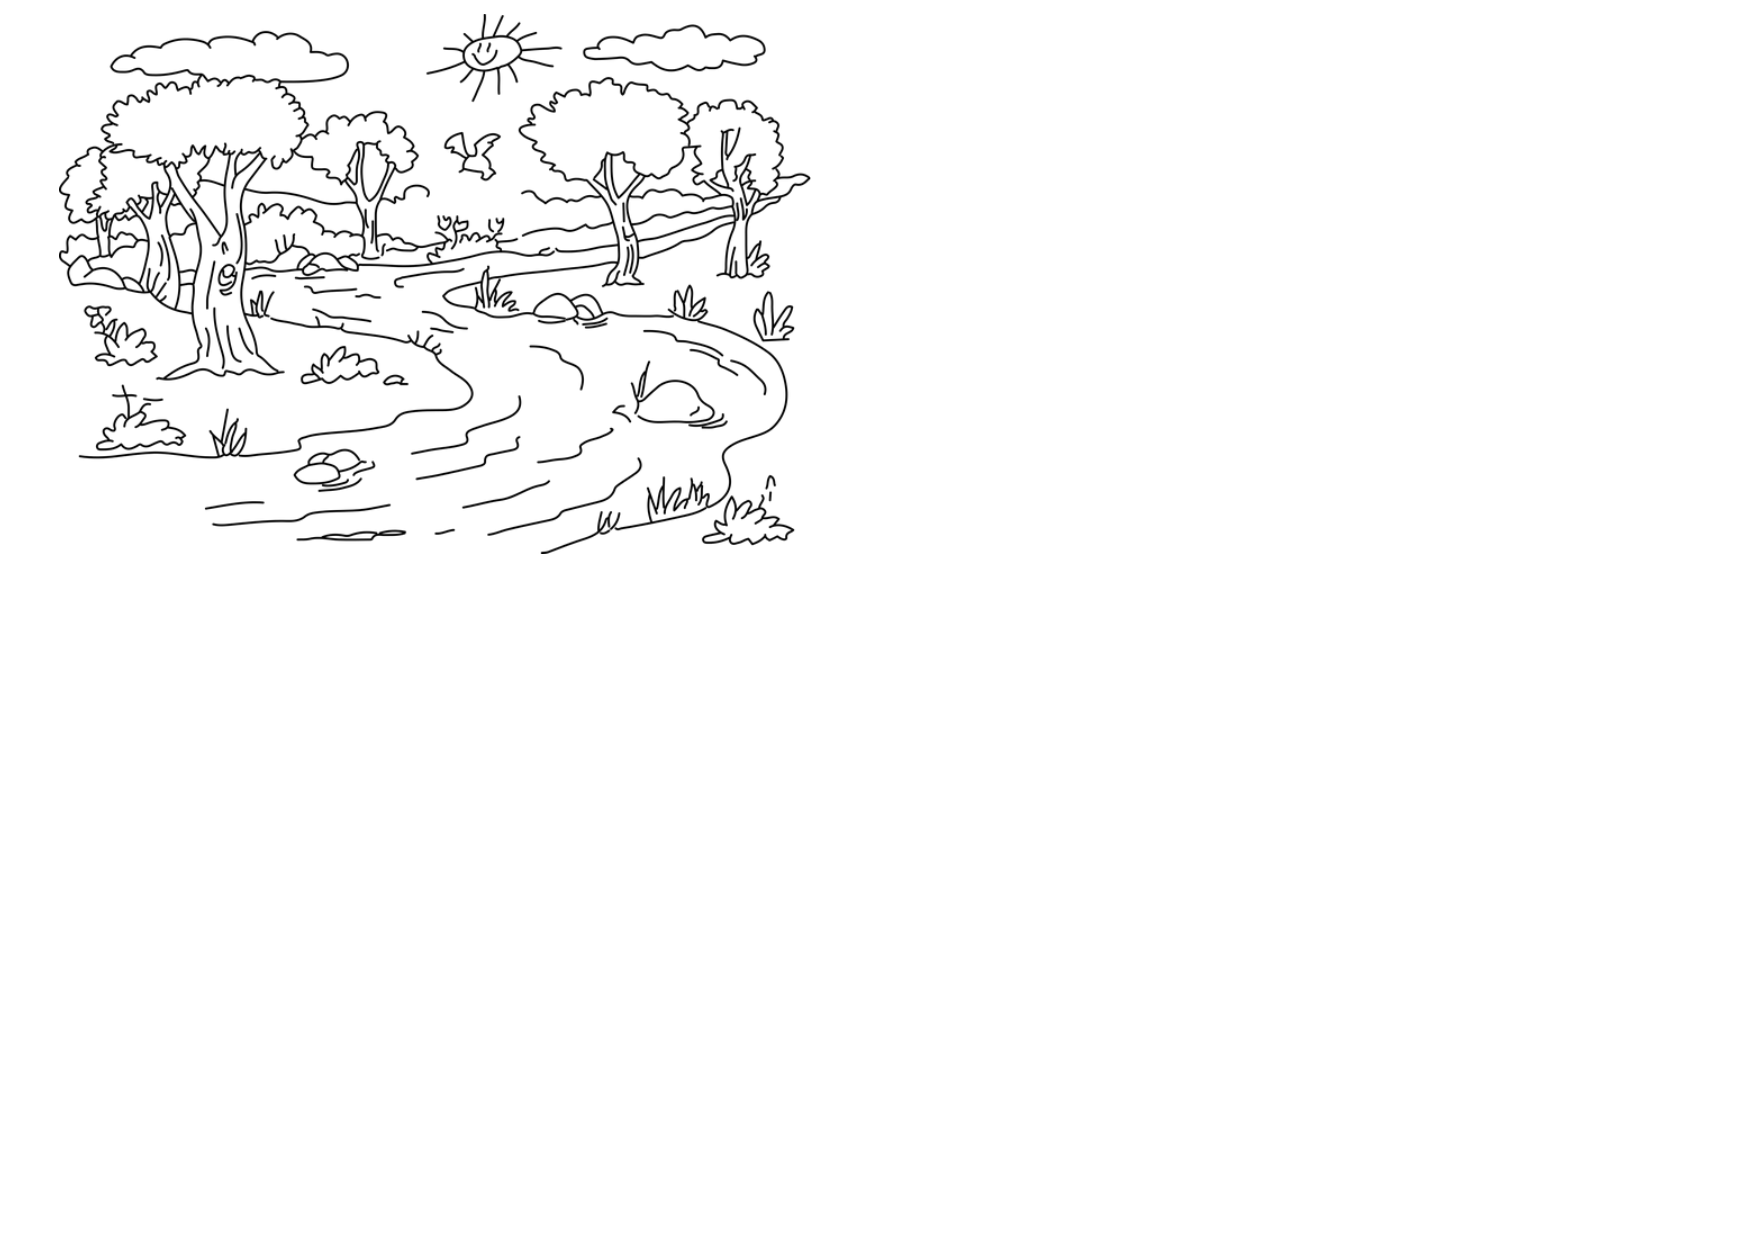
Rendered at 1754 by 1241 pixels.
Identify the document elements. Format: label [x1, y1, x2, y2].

picture [59, 14, 811, 554]
